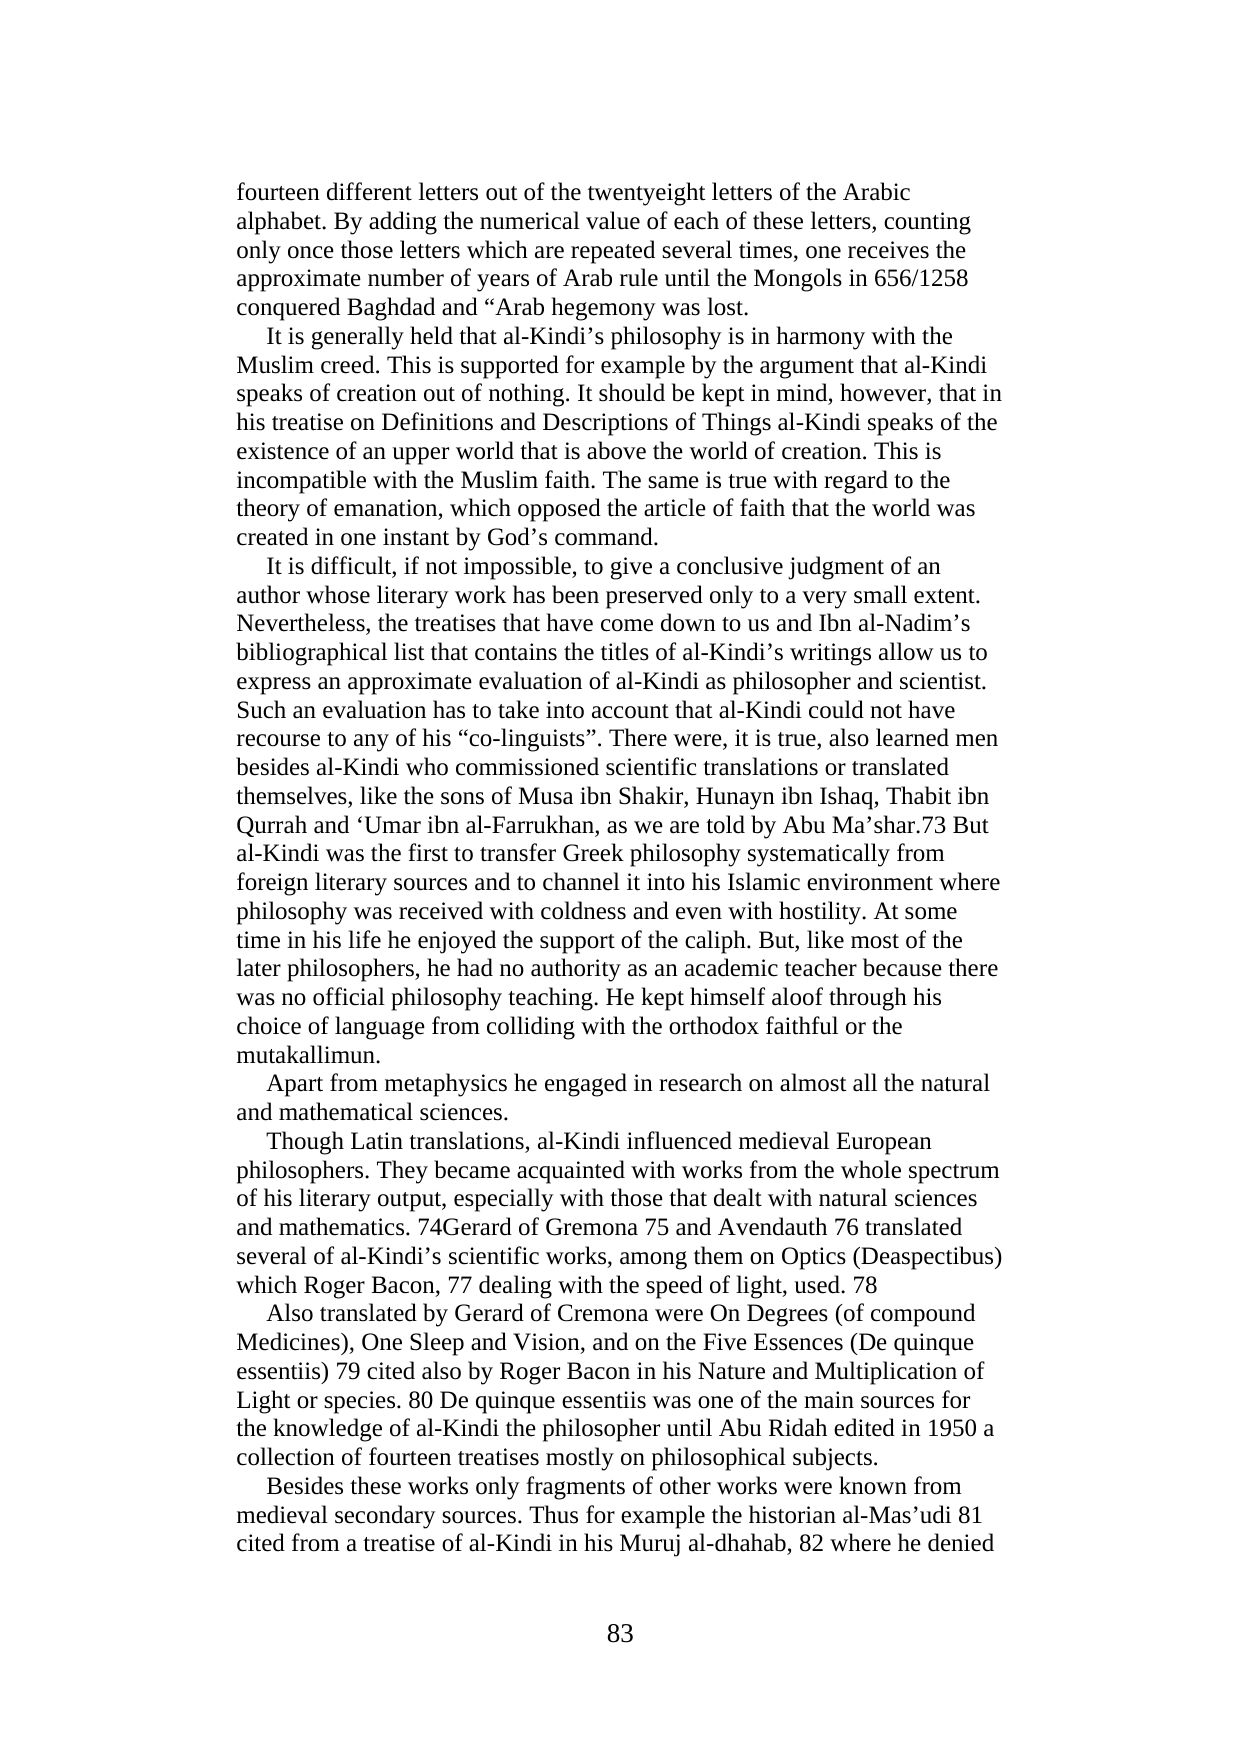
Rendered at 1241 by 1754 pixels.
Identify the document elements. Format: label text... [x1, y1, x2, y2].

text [236, 1471, 1004, 1557]
text Also translated by Gerard of Cremona were On Degrees (of compound Medicines), One Sleep and Vision, and on the Five Essences (De quinque essentiis) 79 cited also by Roger Bacon in his Nature and Multiplication of Light or species. 80 De quinque essentiis was one of the main sources for the knowledge of al-Kindi the philosopher until Abu Ridah edited in 1950 a collection of fourteen treatises mostly on philosophical subjects. [236, 1298, 1004, 1471]
text It is difficult, if not impossible, to give a conclusive judgment of an author whose literary work has been preserved only to a very small extent. Nevertheless, the treatises that have come down to us and Ibn al-Nadim’s bibliographical list that contains the titles of al-Kindi’s writings allow us to express an approximate evaluation of al-Kindi as philosopher and scientist. Such an evaluation has to take into account that al-Kindi could not have recourse to any of his “co-linguists”. There were, it is true, also learned men besides al-Kindi who commissioned scientific translations or translated themselves, like the sons of Musa ibn Shakir, Hunayn ibn Ishaq, Thabit ibn Qurrah and ‘Umar ibn al-Farrukhan, as we are told by Abu Ma’shar.73 But al-Kindi was the first to transfer Greek philosophy systematically from foreign literary sources and to channel it into his Islamic environment where philosophy was received with coldness and even with hostility. At some time in his life he enjoyed the support of the caliph. But, like most of the later philosophers, he had no authority as an academic teacher because there was no official philosophy teaching. He kept himself aloof through his choice of language from colliding with the orthodox faithful or the mutakallimun. [236, 551, 1004, 1068]
text It is generally held that al-Kindi’s philosophy is in harmony with the Muslim creed. This is supported for example by the argument that al-Kindi speaks of creation out of nothing. It should be kept in mind, however, that in his treatise on Definitions and Descriptions of Things al-Kindi speaks of the existence of an upper world that is above the world of creation. This is incompatible with the Muslim faith. The same is true with regard to the theory of emanation, which opposed the article of faith that the world was created in one instant by God’s command. [236, 321, 1004, 551]
text Though Latin translations, al-Kindi influenced medieval European philosophers. They became acquainted with works from the whole spectrum of his literary output, especially with those that dealt with natural sciences and mathematics. 74Gerard of Gremona 75 and Avendauth 76 translated several of al-Kindi’s scientific works, among them on Optics (Deaspectibus) which Roger Bacon, 77 dealing with the speed of light, used. 78 [236, 1126, 1004, 1298]
text Apart from metaphysics he engaged in research on almost all the natural and mathematical sciences. [236, 1068, 1004, 1126]
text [236, 177, 1004, 321]
